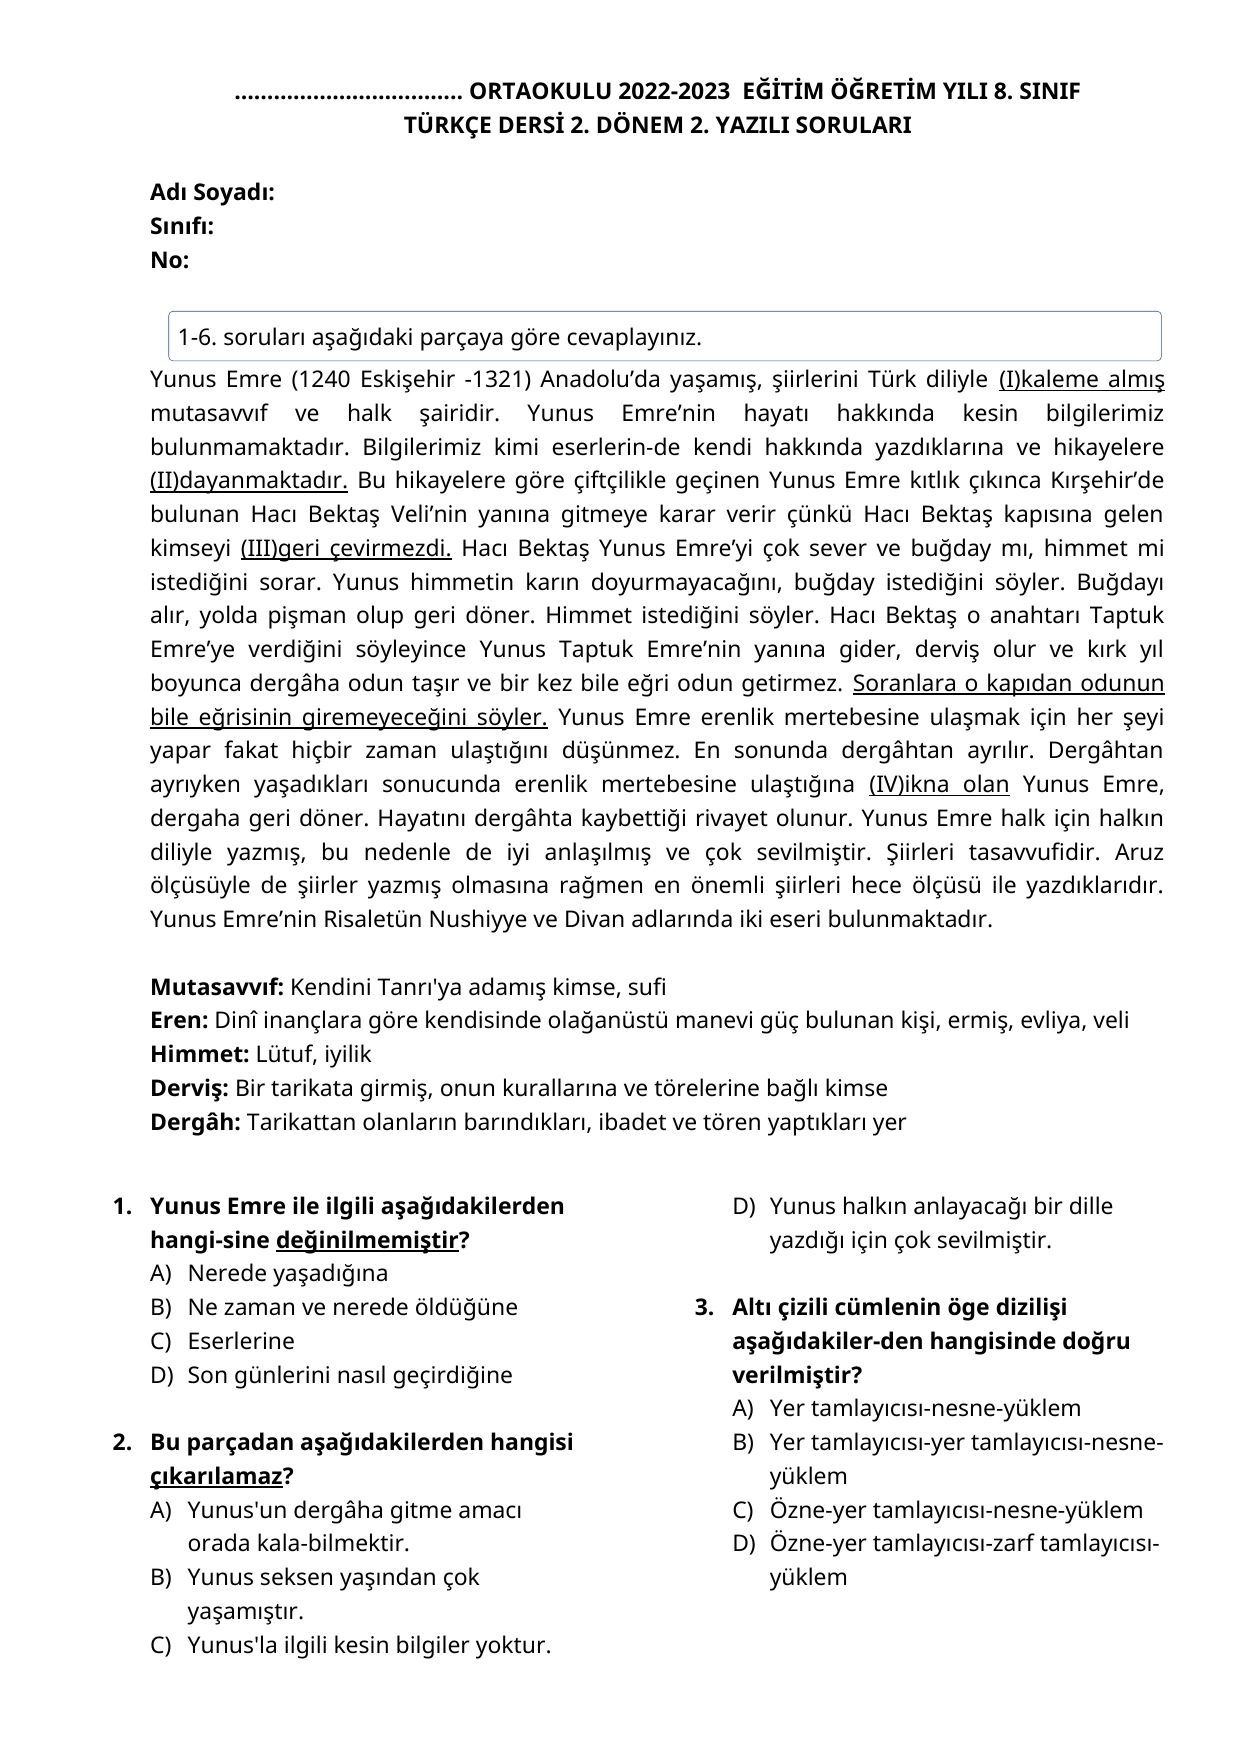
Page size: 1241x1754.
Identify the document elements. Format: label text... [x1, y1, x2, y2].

list …………………………….. ORTAOKULU 2022-2023 EĞİTİM ÖĞRETİM YILI 8. SINIF [150, 75, 1165, 106]
list Yunus Emre ile ilgili aşağıdakilerden hangi-sine değinilmemiştir? [112, 1190, 583, 1255]
list Nerede yaşadığına [150, 1257, 583, 1288]
list Eserlerine [150, 1325, 583, 1356]
list Özne-yer tamlayıcısı-zarf tamlayıcısı-yüklem [732, 1527, 1165, 1592]
list Yunus'la ilgili kesin bilgiler yoktur. [150, 1628, 583, 1660]
list TÜRKÇE DERSİ 2. DÖNEM 2. YAZILI SORULARI [150, 109, 1165, 140]
list Yunus Emre (1240 Eskişehir -1321) Anadolu’da yaşamış, şiirlerini Türk diliyle (I)kaleme almış mutasavvıf ve halk şairidir. Yunus Emre’nin hayatı hakkında kesin bilgilerimiz bulunmamaktadır. Bilgilerimiz kimi eserlerin-de kendi hakkında yazdıklarına ve hikayelere (II)dayanmaktadır. Bu hikayelere göre çiftçilikle geçinen Yunus Emre kıtlık çıkınca Kırşehir’de bulunan Hacı Bektaş Veli’nin yanına gitmeye karar verir çünkü Hacı Bektaş kapısına gelen kimseyi (III)geri çevirmezdi. Hacı Bektaş Yunus Emre’yi çok sever ve buğday mı, himmet mi istediğini sorar. Yunus himmetin karın doyurmayacağını, buğday istediğini söyler. Buğdayı alır, yolda pişman olup geri döner. Himmet istediğini söyler. Hacı Bektaş o anahtarı Taptuk Emre’ye verdiğini söyleyince Yunus Taptuk Emre’nin yanına gider, derviş olur ve kırk yıl boyunca dergâha odun taşır ve bir kez bile eğri odun getirmez. Soranlara o kapıdan odunun bile eğrisinin giremeyeceğini söyler. Yunus Emre erenlik mertebesine ulaşmak için her şeyi yapar fakat hiçbir zaman ulaştığını düşünmez. En sonunda dergâhtan ayrılır. Dergâhtan ayrıyken yaşadıkları sonucunda erenlik mertebesine ulaştığına (IV)ikna olan Yunus Emre, dergaha geri döner. Hayatını dergâhta kaybettiği rivayet olunur. Yunus Emre halk için halkın diliyle yazmış, bu nedenle de iyi anlaşılmış ve çok sevilmiştir. Şiirleri tasavvufidir. Aruz ölçüsüyle de şiirler yazmış olmasına rağmen en önemli şiirleri hece ölçüsü ile yazdıklarıdır. Yunus Emre’nin Risaletün Nushiyye ve Divan adlarında iki eseri bulunmaktadır. [150, 363, 1165, 934]
list Yer tamlayıcısı-nesne-yüklem [732, 1392, 1165, 1423]
list Mutasavvıf: Kendini Tanrı'ya adamış kimse, sufi [150, 971, 1165, 1002]
list Adı Soyadı: [150, 176, 1165, 207]
list Yunus halkın anlayacağı bir dille yazdığı için çok sevilmiştir. [732, 1190, 1165, 1255]
list Derviş: Bir tarikata girmiş, onun kurallarına ve törelerine bağlı kimse [150, 1072, 1165, 1103]
list Himmet: Lütuf, iyilik [150, 1038, 1165, 1069]
list Bu parçadan aşağıdakilerden hangisi çıkarılamaz? [112, 1426, 583, 1491]
list Yunus seksen yaşından çok yaşamıştır. [150, 1561, 583, 1626]
list Ne zaman ve nerede öldüğüne [150, 1291, 583, 1322]
list Dergâh: Tarikattan olanların barındıkları, ibadet ve tören yaptıkları yer [150, 1106, 1165, 1137]
list Özne-yer tamlayıcısı-nesne-yüklem [732, 1493, 1165, 1525]
list Son günlerini nasıl geçirdiğine [150, 1358, 583, 1390]
list Eren: Dinî inançlara göre kendisinde olağanüstü manevi güç bulunan kişi, ermiş, evliya, veli [150, 1004, 1165, 1036]
list Altı çizili cümlenin öge dizilişi aşağıdakiler-den hangisinde doğru verilmiştir? [694, 1291, 1165, 1390]
list Yunus'un dergâha gitme amacı orada kala-bilmektir. [150, 1493, 583, 1558]
list Sınıfı: [150, 210, 1165, 241]
list No: [150, 244, 1165, 275]
list Yer tamlayıcısı-yer tamlayıcısı-nesne-yüklem [732, 1426, 1165, 1491]
